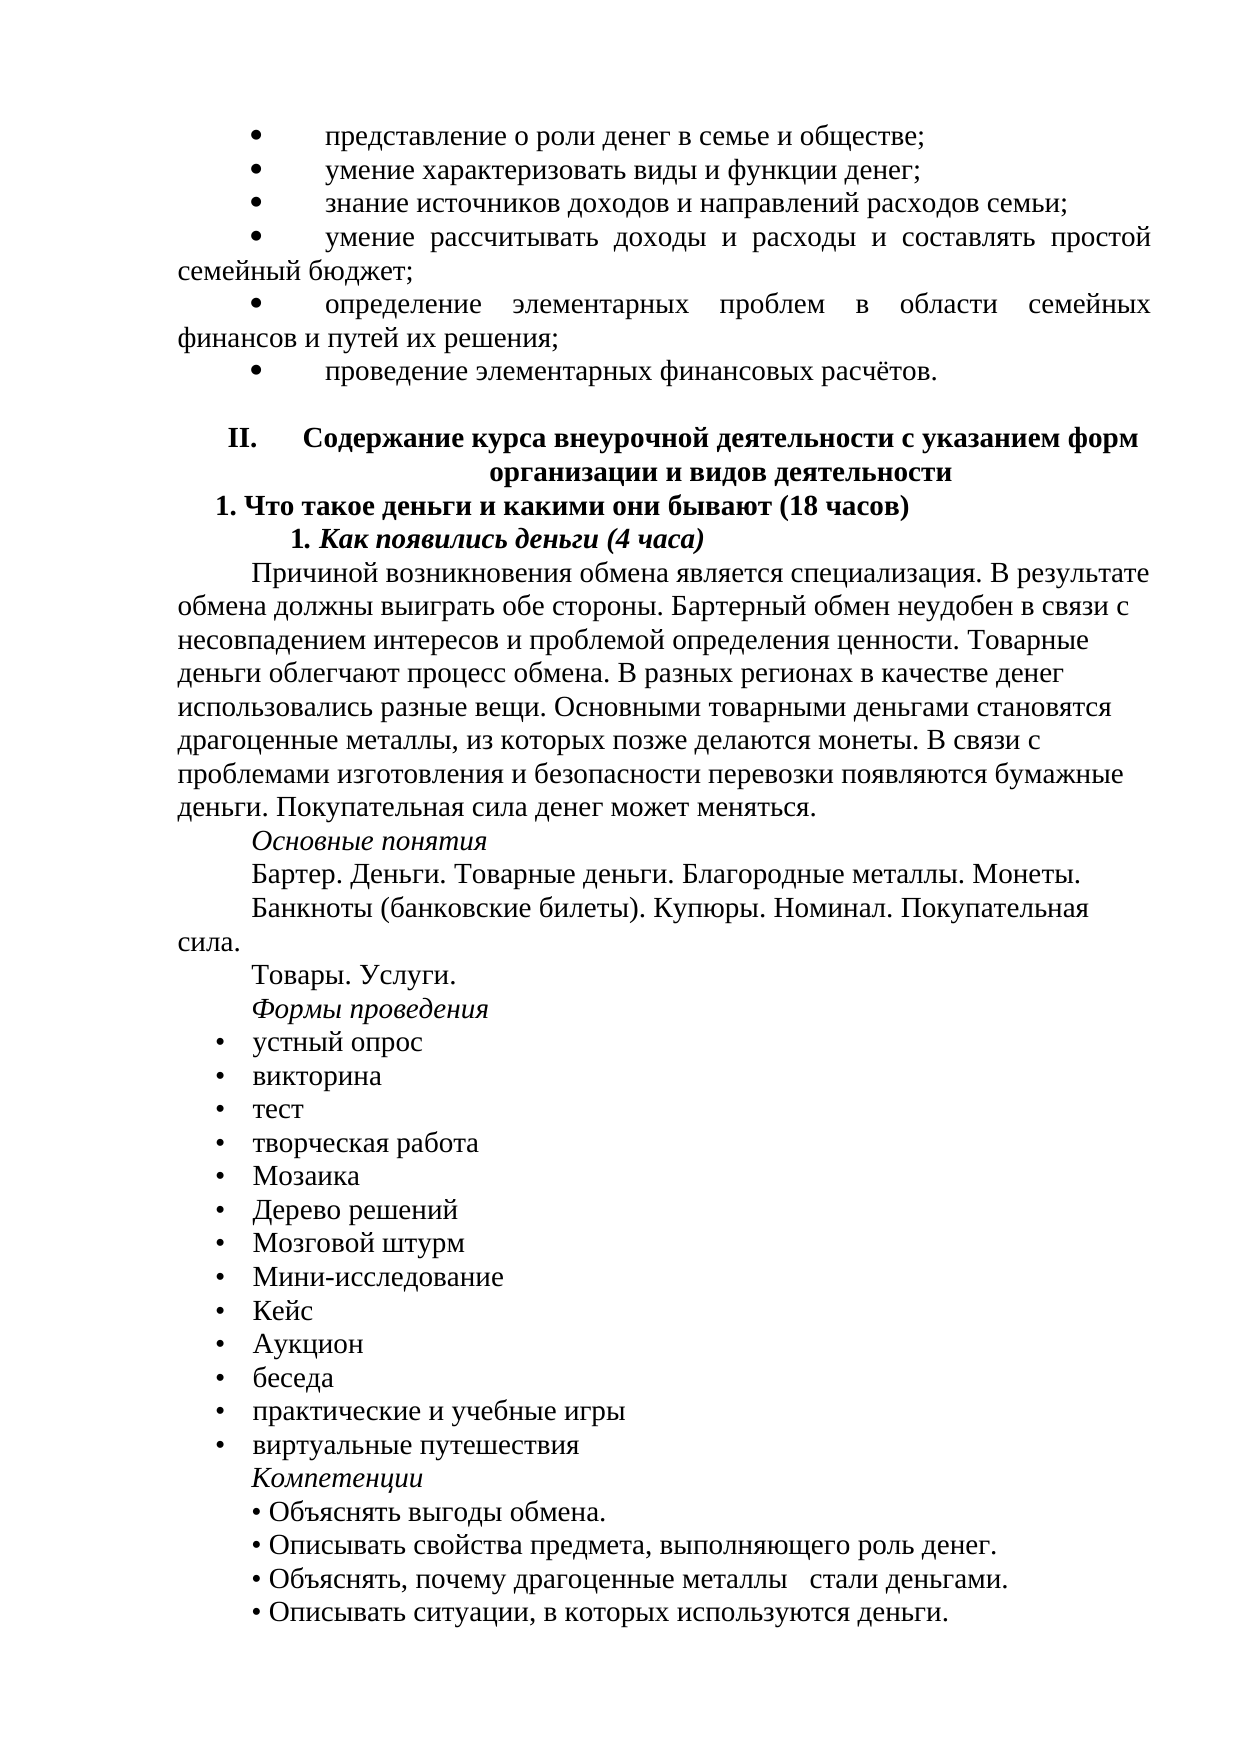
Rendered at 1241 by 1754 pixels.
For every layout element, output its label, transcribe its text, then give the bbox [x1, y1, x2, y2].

list проведение элементарных финансовых расчётов. [177, 353, 1152, 387]
list Содержание курса внеурочной деятельности с указанием форм организации и видов деятельности [215, 421, 1152, 488]
list Основные понятия [177, 823, 1152, 857]
list представление о роли денег в семье и обществе; [177, 118, 1152, 152]
list Формы проведения [177, 991, 1152, 1024]
list Мозаика [215, 1158, 1152, 1192]
list Причиной возникновения обмена является специализация. В результате обмена должны выиграть обе стороны. Бартерный обмен неудобен в связи с несовпадением интересов и проблемой определения ценности. Товарные деньги облегчают процесс обмена. В разных регионах в качестве денег использовались разные вещи. Основными товарными деньгами становятся драгоценные металлы, из которых позже делаются монеты. В связи с проблемами изготовления и безопасности перевозки появляются бумажные деньги. Покупательная сила денег может меняться. [177, 555, 1152, 823]
list • Описывать свойства предмета, выполняющего роль денег. [177, 1527, 1152, 1561]
list Товары. Услуги. [177, 957, 1152, 991]
list Мини-исследование [215, 1259, 1152, 1293]
list Аукцион [215, 1326, 1152, 1360]
list беседа [215, 1360, 1152, 1393]
list викторина [215, 1058, 1152, 1091]
list • Объяснять, почему драгоценные металлы стали деньгами. [177, 1561, 1152, 1594]
list умение рассчитывать доходы и расходы и составлять простой семейный бюджет; [177, 219, 1152, 286]
list • Объяснять выгоды обмена. [177, 1494, 1152, 1527]
text 1. Что такое деньги и какими они бывают (18 часов) [215, 488, 1152, 521]
list определение элементарных проблем в области семейных финансов и путей их решения; [177, 286, 1152, 353]
list Мозговой штурм [215, 1226, 1152, 1259]
list 1. Как появились деньги (4 часа) [290, 521, 1152, 555]
list устный опрос [215, 1024, 1152, 1058]
list умение характеризовать виды и функции денег; [177, 152, 1152, 185]
list Кейс [215, 1293, 1152, 1326]
list знание источников доходов и направлений расходов семьи; [177, 185, 1152, 219]
list Дерево решений [215, 1192, 1152, 1226]
list Бартер. Деньги. Товарные деньги. Благородные металлы. Монеты. [177, 857, 1152, 890]
list тест [215, 1091, 1152, 1125]
list практические и учебные игры [215, 1393, 1152, 1427]
list Компетенции [177, 1460, 1152, 1494]
list Банкноты (банковские билеты). Купюры. Номинал. Покупательная сила. [177, 890, 1152, 957]
list творческая работа [215, 1125, 1152, 1158]
list • Описывать ситуации, в которых используются деньги. [177, 1594, 1152, 1628]
list виртуальные путешествия [215, 1427, 1152, 1460]
